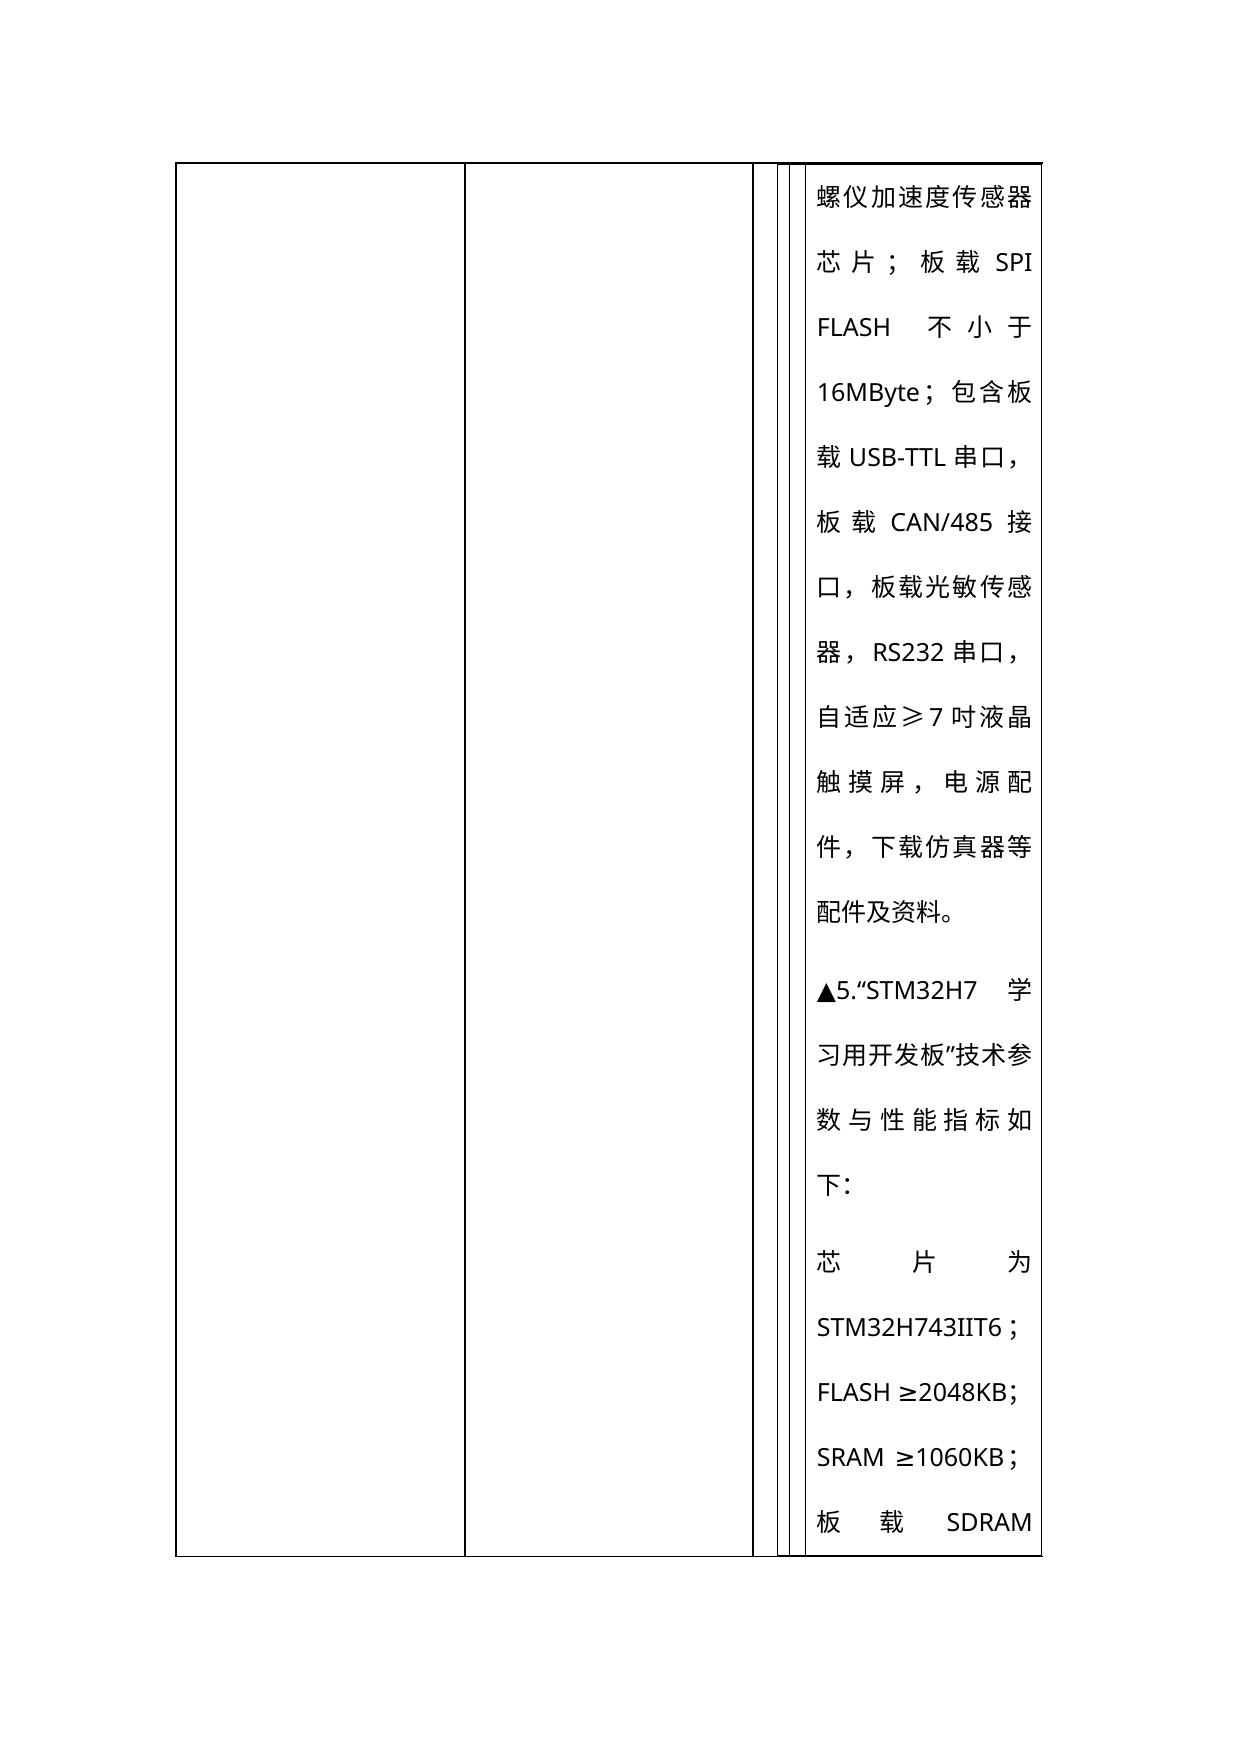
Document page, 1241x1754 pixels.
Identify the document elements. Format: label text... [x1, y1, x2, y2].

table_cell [806, 165, 1041, 1555]
table_cell 1 [466, 164, 752, 1556]
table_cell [754, 164, 777, 1556]
table_cell [177, 164, 464, 1556]
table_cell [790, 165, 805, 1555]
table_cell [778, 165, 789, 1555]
